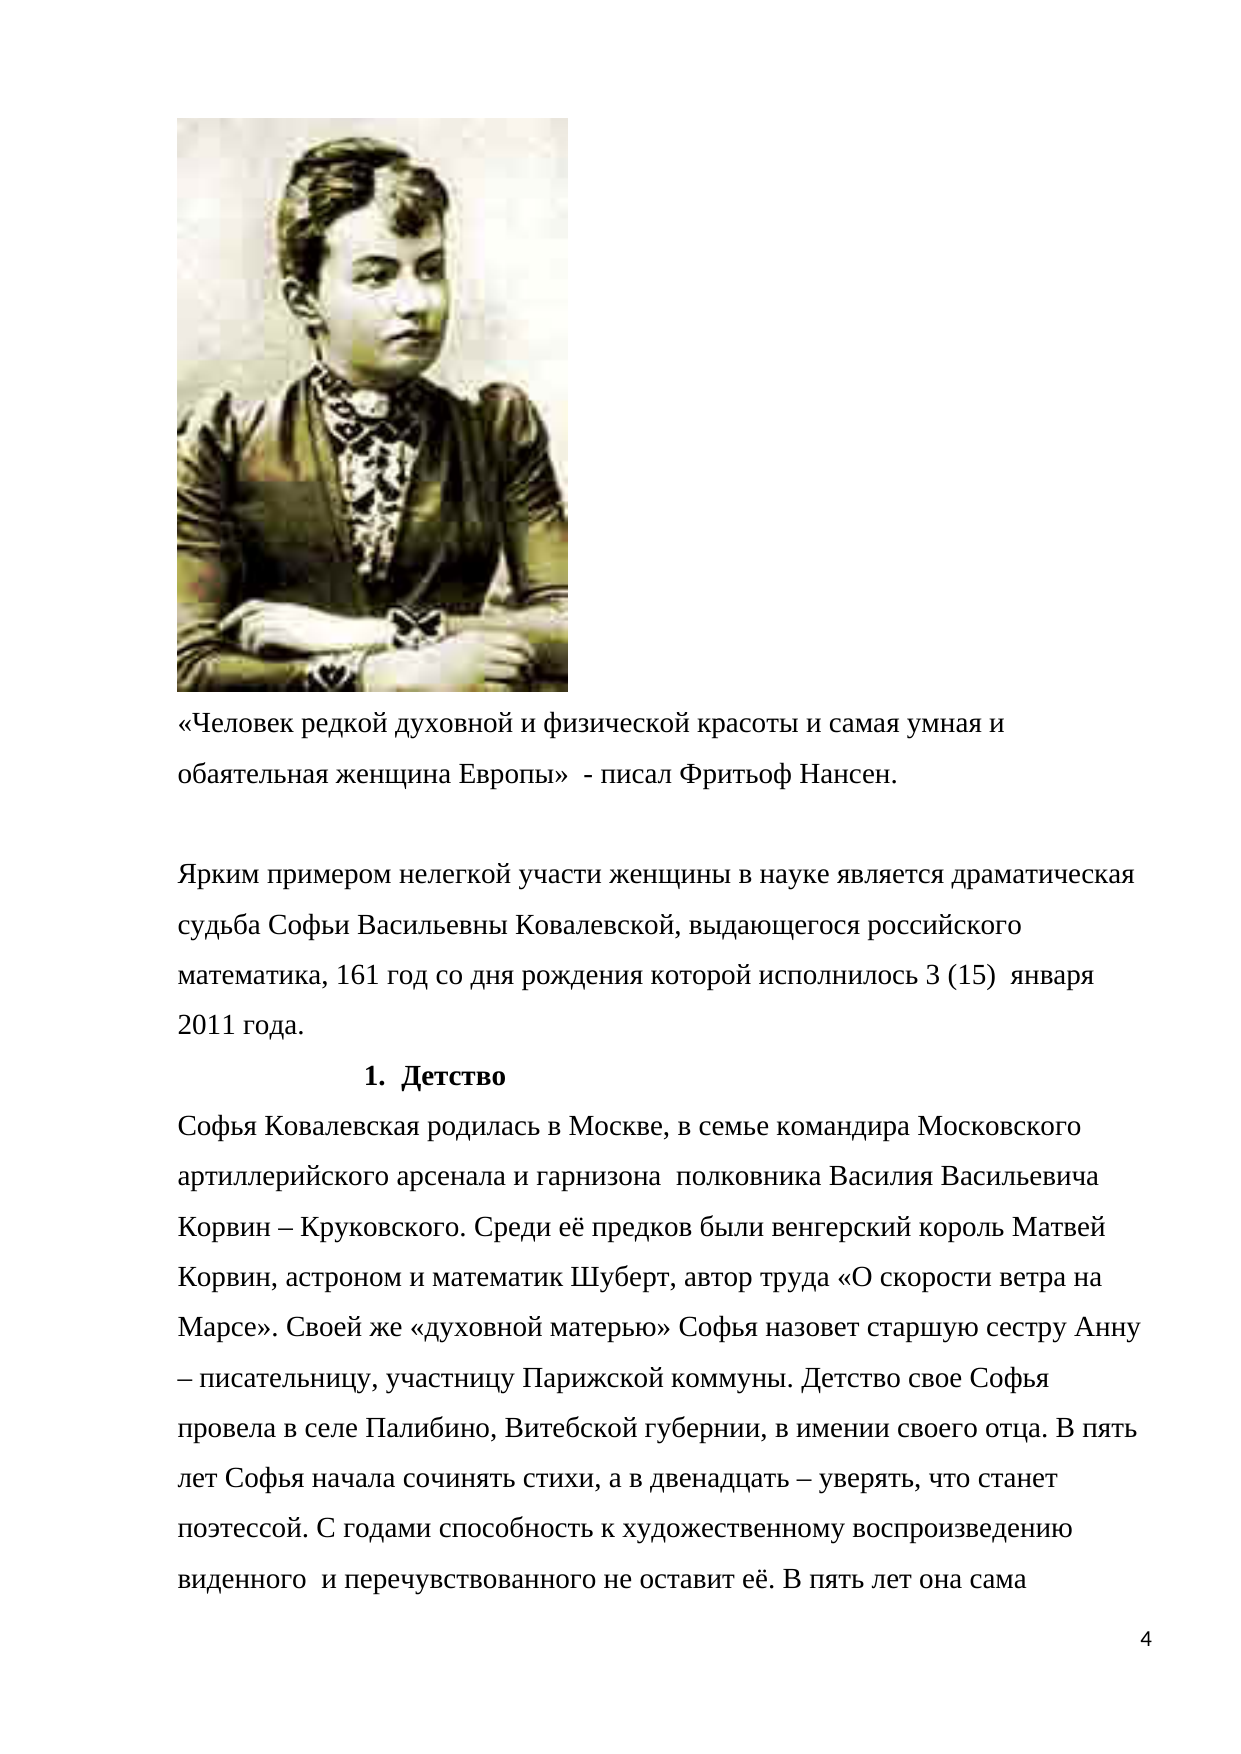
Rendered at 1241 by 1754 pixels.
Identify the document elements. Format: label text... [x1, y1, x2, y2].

text Ярким примером нелегкой участи женщины в науке является драматическая судьба Софьи Васильевны Ковалевской, выдающегося российского математика, 161 год со дня рождения которой исполнилось 3 (15) января 2011 года. [177, 857, 1152, 1041]
picture [177, 118, 568, 692]
list Детство [363, 1058, 1152, 1091]
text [177, 1108, 1152, 1594]
text «Человек редкой духовной и физической красоты и самая умная и обаятельная женщина Европы» - писал Фритьоф Нансен. [177, 706, 1152, 789]
